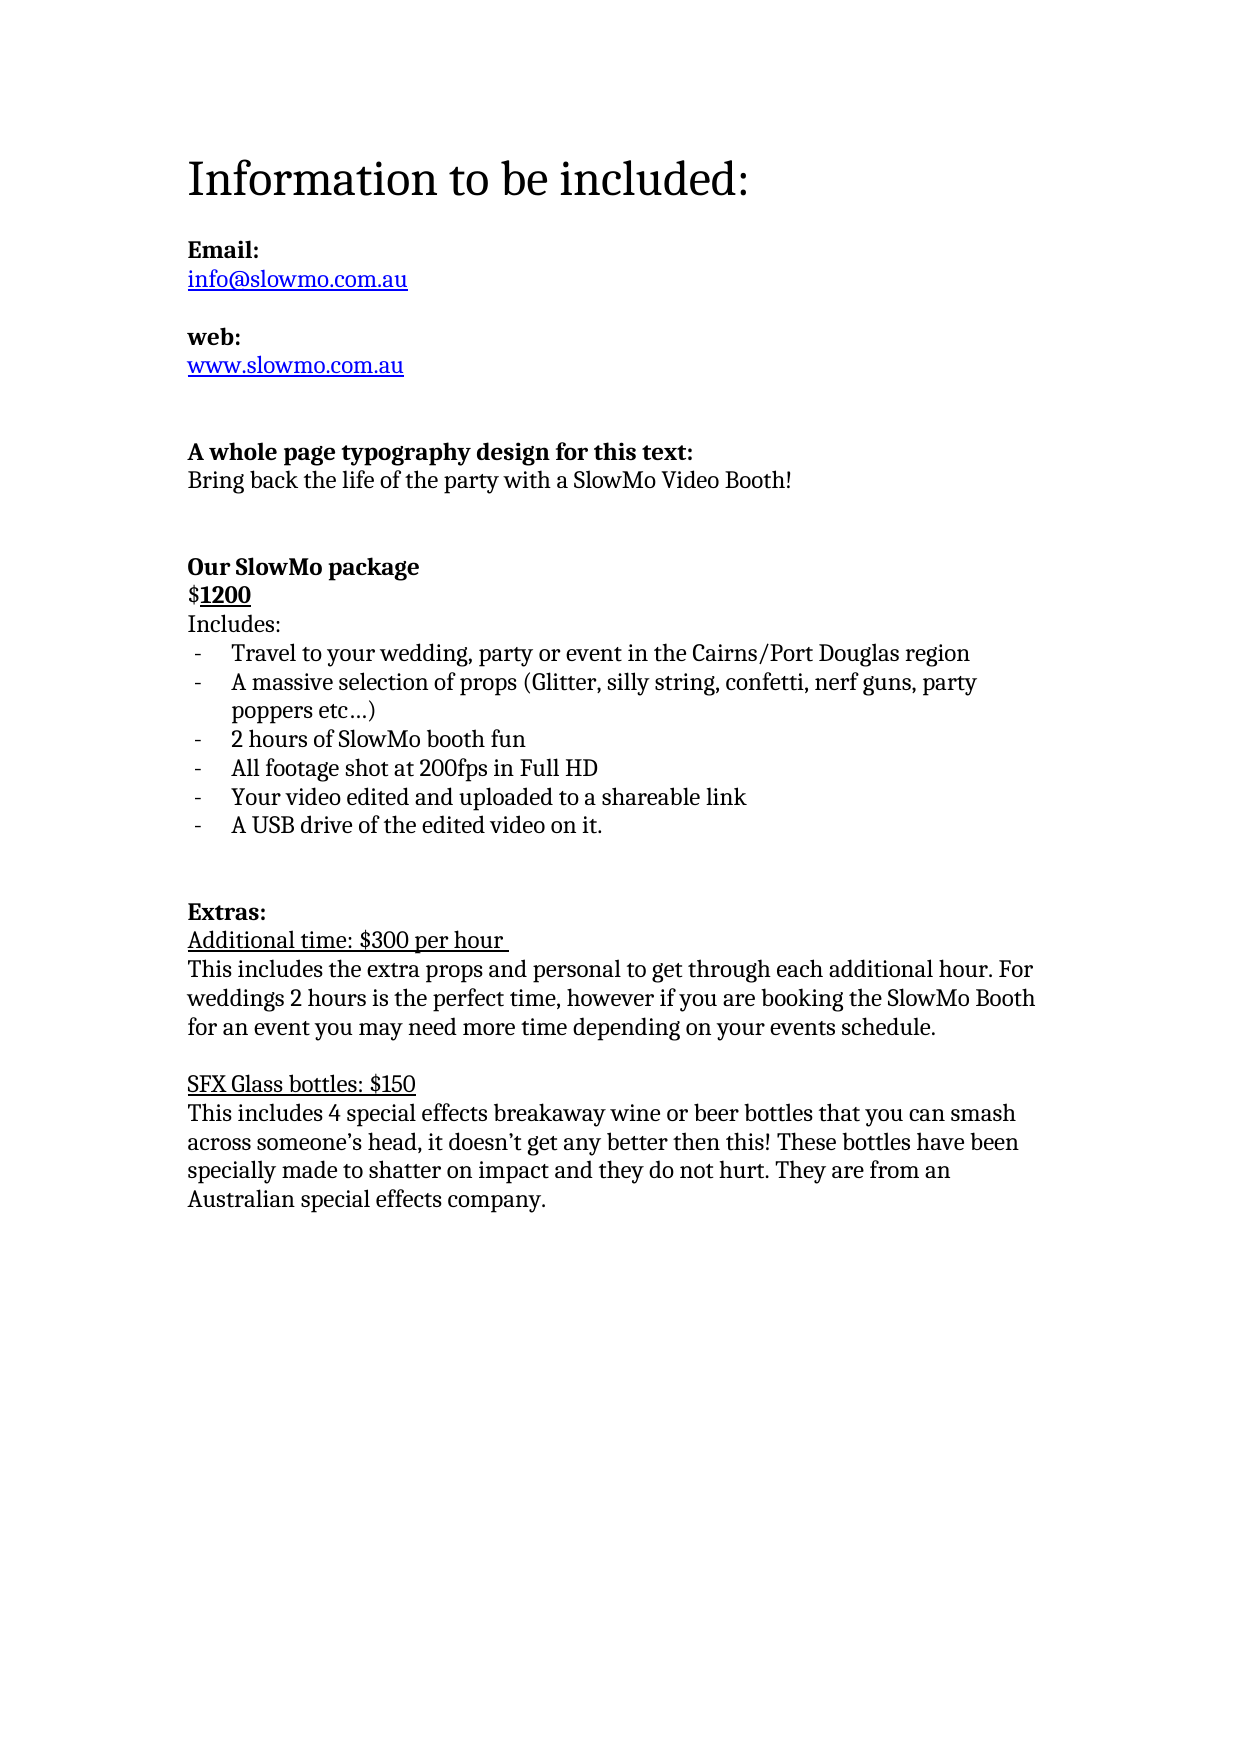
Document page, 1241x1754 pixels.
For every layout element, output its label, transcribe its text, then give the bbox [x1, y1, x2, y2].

list 2 hours of SlowMo booth fun [194, 725, 1053, 754]
text This includes 4 special effects breakaway wine or beer bottles that you can smash across someone’s head, it doesn’t get any better then this! These bottles have been specially made to shatter on impact and they do not hurt. They are from an Australian special effects company. [187, 1099, 1053, 1214]
list A USB drive of the edited video on it. [194, 811, 1053, 840]
list Travel to your wedding, party or event in the Cairns/Port Douglas region [194, 639, 1053, 667]
text info@slowmo.com.au [187, 265, 1053, 294]
text This includes the extra props and personal to get through each additional hour. For weddings 2 hours is the perfect time, however if you are booking the SlowMo Booth for an event you may need more time depending on your events schedule. [187, 955, 1053, 1041]
text Information to be included: [187, 150, 1053, 207]
list All footage shot at 200fps in Full HD [194, 754, 1053, 782]
text web: [187, 322, 1053, 351]
text $1200 [187, 581, 1053, 610]
text Includes: [187, 610, 1053, 639]
text Bring back the life of the party with a SlowMo Video Booth! [187, 466, 1053, 495]
list Your video edited and uploaded to a shareable link [194, 782, 1053, 811]
text www.slowmo.com.au [187, 351, 1053, 380]
list A massive selection of props (Glitter, silly string, confetti, nerf guns, party poppers etc…) [194, 667, 1053, 725]
text Our SlowMo package [187, 552, 1053, 581]
text Email: [187, 236, 1053, 265]
text Extras: [187, 897, 1053, 926]
text SFX Glass bottles: $150 [187, 1070, 1053, 1099]
text A whole page typography design for this text: [187, 437, 1053, 466]
text Additional time: $300 per hour [187, 926, 1053, 955]
